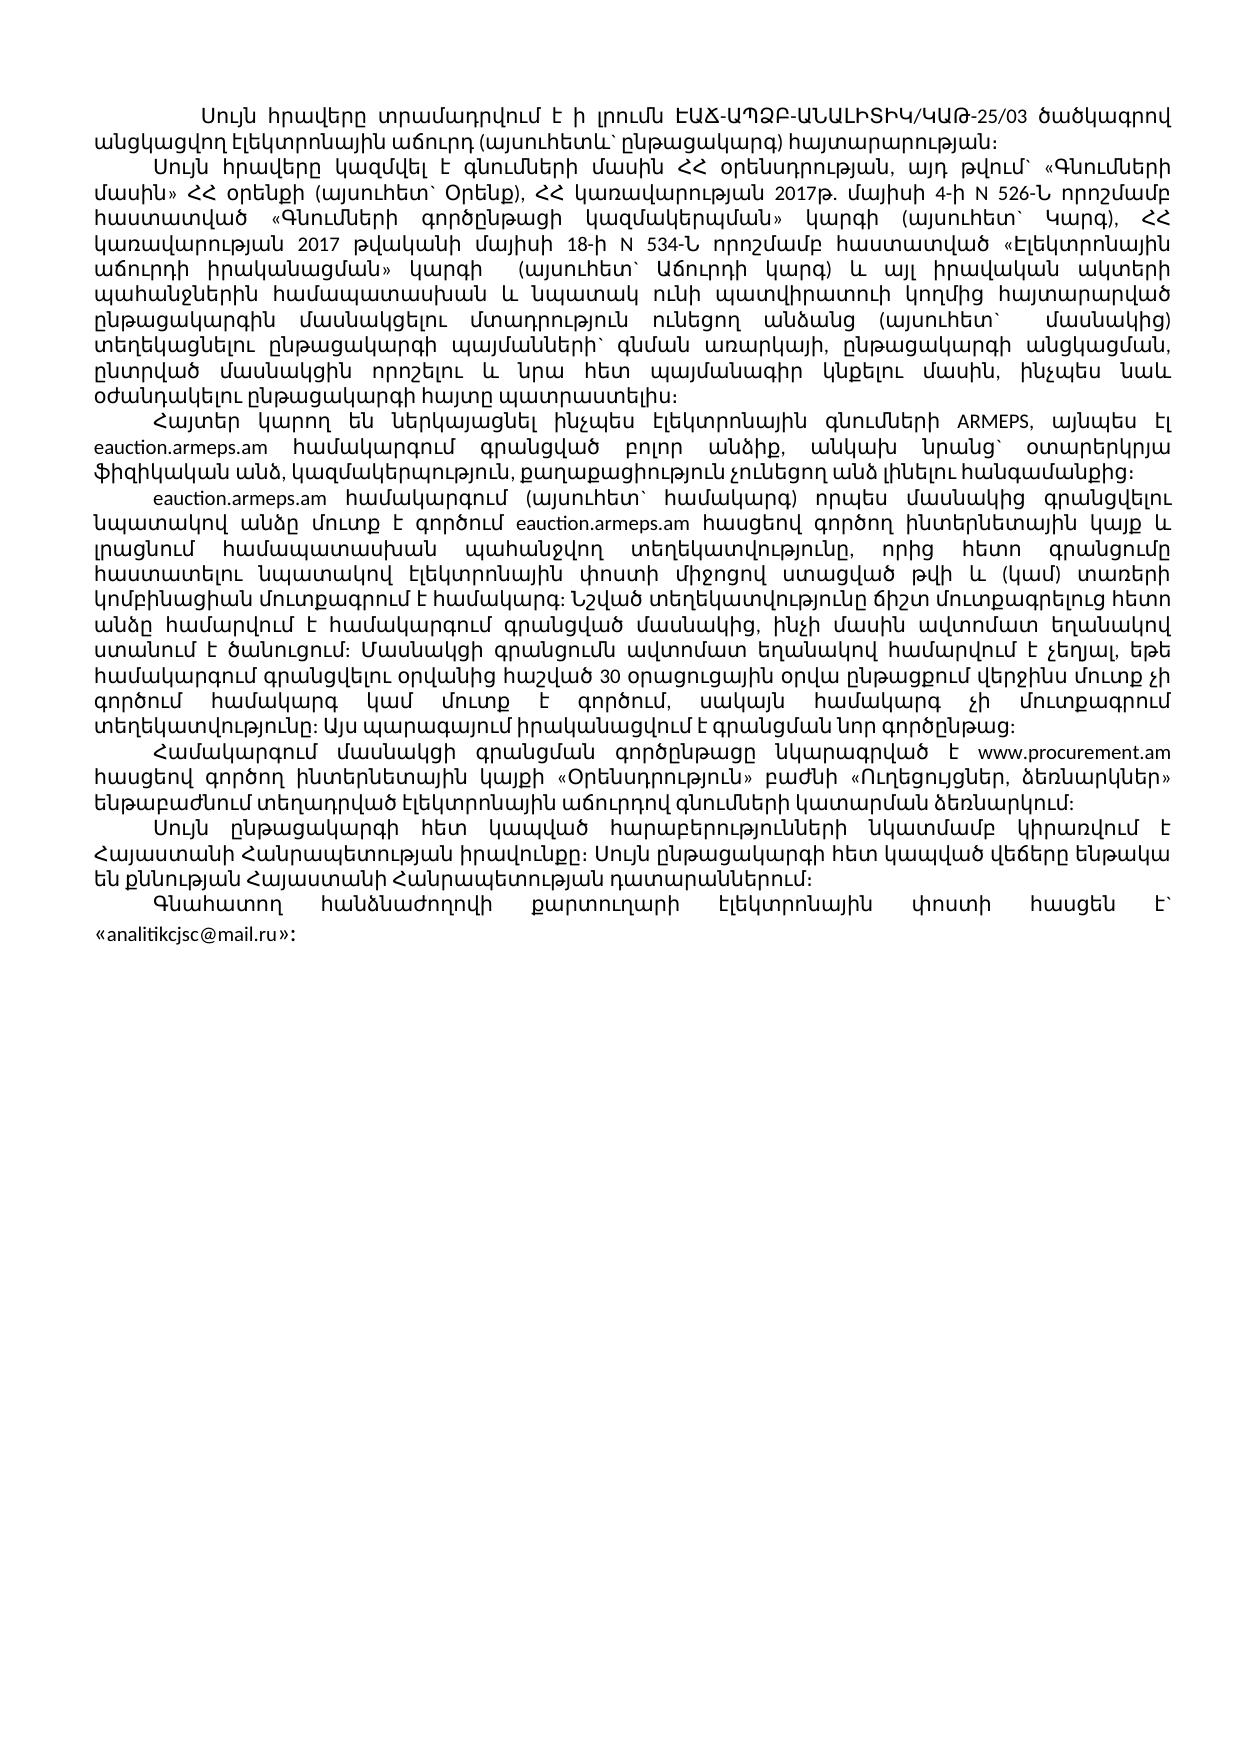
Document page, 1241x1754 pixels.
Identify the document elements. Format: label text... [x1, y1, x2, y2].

text Սույն հրավերը տրամադրվում է ի լրումն ԷԱՃ-ԱՊՁԲ-ԱՆԱԼԻՏԻԿ/ԿԱԹ-25/03 ծածկագրով անցկացվող էլեկտրոնային աճուրդ (այսուհետև` ընթացակարգ) հայտարարության։ [94, 104, 1171, 154]
text Սույն ընթացակարգի հետ կապված հարաբերությունների նկատմամբ կիրառվում է Հայաստանի Հանրապետության իրավունքը։ Սույն ընթացակարգի հետ կապված վեճերը ենթակա են քննության Հայաստանի Հանրապետության դատարաններում։ [94, 815, 1171, 892]
text Համակարգում մասնակցի գրանցման գործընթացը նկարագրված է www.procurement.am հասցեով գործող ինտերնետային կայքի «Օրենսդրություն» բաժնի «Ուղեցույցներ, ձեռնարկներ» ենթաբաժնում տեղադրված էլեկտրոնային աճուրդով գնումների կատարման ձեռնարկում: [94, 739, 1171, 815]
text Գնահատող հանձնաժողովի քարտուղարի էլեկտրոնային փոստի հասցեն է` «analitikcjsc@mail.ru»: [94, 892, 1171, 948]
text Սույն հրավերը կազմվել է գնումների մասին ՀՀ օրենսդրության, այդ թվում` «Գնումների մասին» ՀՀ օրենքի (այսուհետ` Օրենք), ՀՀ կառավարության 2017թ. մայիսի 4-ի N 526-Ն որոշմամբ հաստատված «Գնումների գործընթացի կազմակերպման» կարգի (այսուհետ` Կարգ), ՀՀ կառավարության 2017 թվականի մայիսի 18-ի N 534-Ն որոշմամբ հաստատված «Էլեկտրոնային աճուրդի իրականացման» կարգի (այսուհետ` Աճուրդի կարգ) և այլ իրավական ակտերի պահանջներին համապատասխան և նպատակ ունի պատվիրատուի կողմից հայտարարված ընթացակարգին մասնակցելու մտադրություն ունեցող անձանց (այսուհետ` մասնակից) տեղեկացնելու ընթացակարգի պայմանների` գնման առարկայի, ընթացակարգի անցկացման, ընտրված մասնակցին որոշելու և նրա հետ պայմանագիր կնքելու մասին, ինչպես նաև օժանդակելու ընթացակարգի հայտը պատրաստելիս։ [94, 154, 1171, 409]
text Հայտեր կարող են ներկայացնել ինչպես էլեկտրոնային գնումների ARMEPS, այնպես էլ eauction.armeps.am համակարգում գրանցված բոլոր անձիք, անկախ նրանց` օտարերկրյա ֆիզիկական անձ, կազմակերպություն, քաղաքացիություն չունեցող անձ լինելու հանգամանքից։ [94, 409, 1171, 485]
text eauction.armeps.am համակարգում (այսուհետ` համակարգ) որպես մասնակից գրանցվելու նպատակով անձը մուտք է գործում eauction.armeps.am հասցեով գործող ինտերնետային կայք և լրացնում համապատասխան պահանջվող տեղեկատվությունը, որից հետո գրանցումը հաստատելու նպատակով էլեկտրոնային փոստի միջոցով ստացված թվի և (կամ) տառերի կոմբինացիան մուտքագրում է համակարգ: Նշված տեղեկատվությունը ճիշտ մուտքագրելուց հետո անձը համարվում է համակարգում գրանցված մասնակից, ինչի մասին ավտոմատ եղանակով ստանում է ծանուցում: Մասնակցի գրանցումն ավտոմատ եղանակով համարվում է չեղյալ, եթե համակարգում գրանցվելու օրվանից հաշված 30 օրացուցային օրվա ընթացքում վերջինս մուտք չի գործում համակարգ կամ մուտք է գործում, սակայն համակարգ չի մուտքագրում տեղեկատվությունը: Այս պարագայում իրականացվում է գրանցման նոր գործընթաց: [94, 485, 1171, 739]
